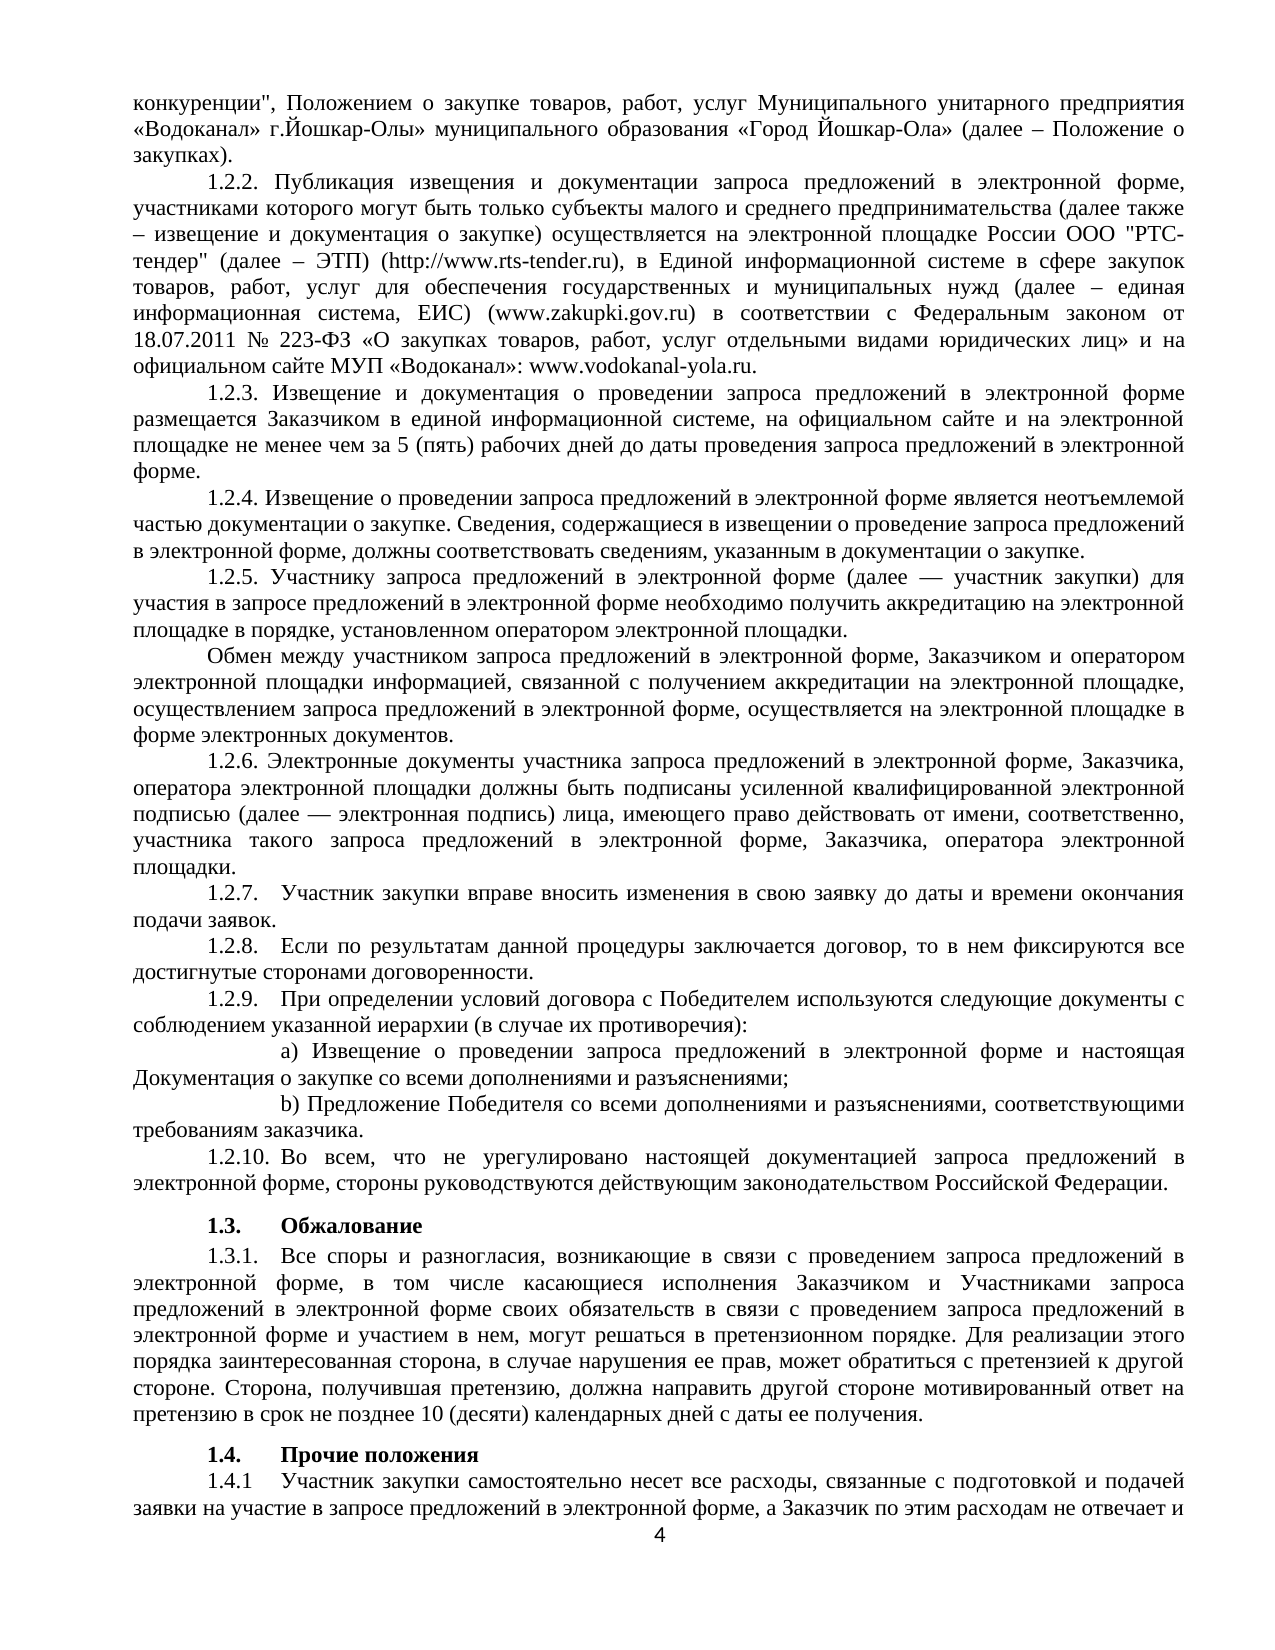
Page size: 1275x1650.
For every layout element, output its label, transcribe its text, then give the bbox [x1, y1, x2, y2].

text 1.4. Прочие положения [133, 1441, 1186, 1467]
text 1.2.3. Извещение и документация о проведении запроса предложений в электронной форме размещается Заказчиком в единой информационной системе, на официальном сайте и на электронной площадке не менее чем за 5 (пять) рабочих дней до даты проведения запроса предложений в электронной форме. [133, 378, 1186, 484]
text 1.3. Обжалование [133, 1212, 1186, 1238]
text 1.2.4. Извещение о проведении запроса предложений в электронной форме является неотъемлемой частью документации о закупке. Сведения, содержащиеся в извещении о проведение запроса предложений в электронной форме, должны соответствовать сведениям, указанным в документации о закупке. [133, 484, 1186, 563]
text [133, 1467, 1186, 1520]
text a) Извещение о проведении запроса предложений в электронной форме и настоящая Документация о закупке со всеми дополнениями и разъяснениями; [133, 1037, 1186, 1090]
text 1.3.1. Все споры и разногласия, возникающие в связи с проведением запроса предложений в электронной форме, в том числе касающиеся исполнения Заказчиком и Участниками запроса предложений в электронной форме своих обязательств в связи с проведением запроса предложений в электронной форме и участием в нем, могут решаться в претензионном порядке. Для реализации этого порядка заинтересованная сторона, в случае нарушения ее прав, может обратиться с претензией к другой стороне. Сторона, получившая претензию, должна направить другой стороне мотивированный ответ на претензию в срок не позднее 10 (десяти) календарных дней с даты ее получения. [133, 1242, 1186, 1427]
text b) Предложение Победителя со всеми дополнениями и разъяснениями, соответствующими требованиям заказчика. [133, 1090, 1186, 1143]
text Обмен между участником запроса предложений в электронной форме, Заказчиком и оператором электронной площадки информацией, связанной с получением аккредитации на электронной площадке, осуществлением запроса предложений в электронной форме, осуществляется на электронной площадке в форме электронных документов. [133, 642, 1186, 747]
text 1.2.6. Электронные документы участника запроса предложений в электронной форме, Заказчика, оператора электронной площадки должны быть подписаны усиленной квалифицированной электронной подписью (далее — электронная подпись) лица, имеющего право действовать от имени, соответственно, участника такого запроса предложений в электронной форме, Заказчика, оператора электронной площадки. [133, 747, 1186, 879]
text 1.2.7. Участник закупки вправе вносить изменения в свою заявку до даты и времени окончания подачи заявок. [133, 879, 1186, 932]
text 1.2.5. Участнику запроса предложений в электронной форме (далее — участник закупки) для участия в запросе предложений в электронной форме необходимо получить аккредитацию на электронной площадке в порядке, установленном оператором электронной площадки. [133, 563, 1186, 642]
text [133, 89, 1186, 168]
text 1.2.2. Публикация извещения и документации запроса предложений в электронной форме, участниками которого могут быть только субъекты малого и среднего предпринимательства (далее также – извещение и документация о закупке) осуществляется на электронной площадке России ООО "РТС-тендер" (далее – ЭТП) (http://www.rts-tender.ru), в Единой информационной системе в сфере закупок товаров, работ, услуг для обеспечения государственных и муниципальных нужд (далее – единая информационная система, ЕИС) (www.zakupki.gov.ru) в соответствии с Федеральным законом от 18.07.2011 № 223-ФЗ «О закупках товаров, работ, услуг отдельными видами юридических лиц» и на официальном сайте МУП «Водоканал»: www.vodokanal-yola.ru. [133, 168, 1186, 378]
text 1.2.9. При определении условий договора с Победителем используются следующие документы с соблюдением указанной иерархии (в случае их противоречия): [133, 985, 1186, 1037]
text 1.2.8. Если по результатам данной процедуры заключается договор, то в нем фиксируются все достигнутые сторонами договоренности. [133, 932, 1186, 985]
text 1.2.10. Во всем, что не урегулировано настоящей документацией запроса предложений в электронной форме, стороны руководствуются действующим законодательством Российской Федерации. [133, 1143, 1186, 1196]
